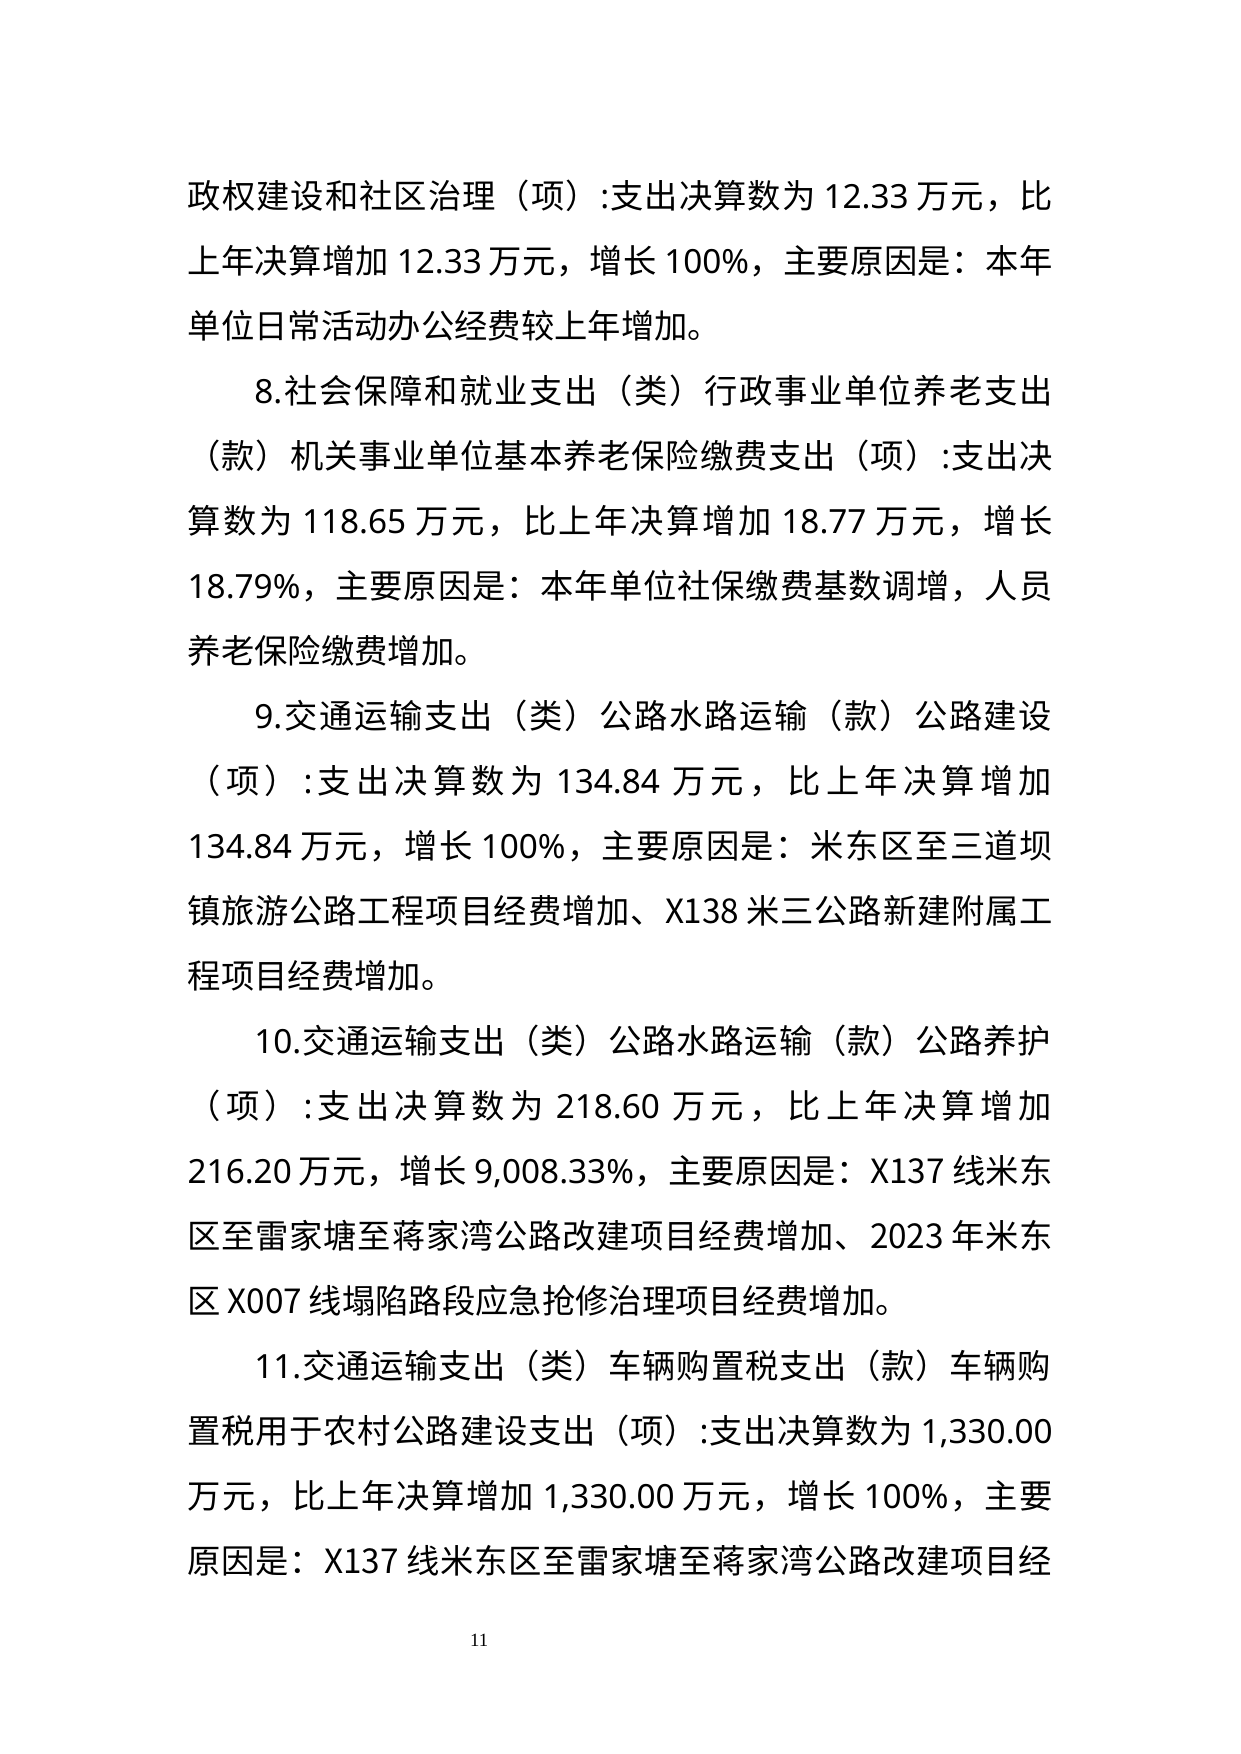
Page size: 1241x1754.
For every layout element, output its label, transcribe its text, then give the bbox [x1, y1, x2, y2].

text 10.交通运输支出（类）公路水路运输（款）公路养护（项）:支出决算数为218.60万元，比上年决算增加216.20万元，增长9,008.33%，主要原因是：X137线米东区至雷家塘至蒋家湾公路改建项目经费增加、2023年米东区X007线塌陷路段应急抢修治理项目经费增加。 [187, 1007, 1053, 1332]
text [187, 162, 1053, 357]
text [187, 1332, 1053, 1592]
text 9.交通运输支出（类）公路水路运输（款）公路建设（项）:支出决算数为134.84万元，比上年决算增加134.84万元，增长100%，主要原因是：米东区至三道坝镇旅游公路工程项目经费增加、X138米三公路新建附属工程项目经费增加。 [187, 682, 1053, 1007]
text 8.社会保障和就业支出（类）行政事业单位养老支出（款）机关事业单位基本养老保险缴费支出（项）:支出决算数为118.65万元，比上年决算增加18.77万元，增长18.79%，主要原因是：本年单位社保缴费基数调增，人员养老保险缴费增加。 [187, 357, 1053, 682]
